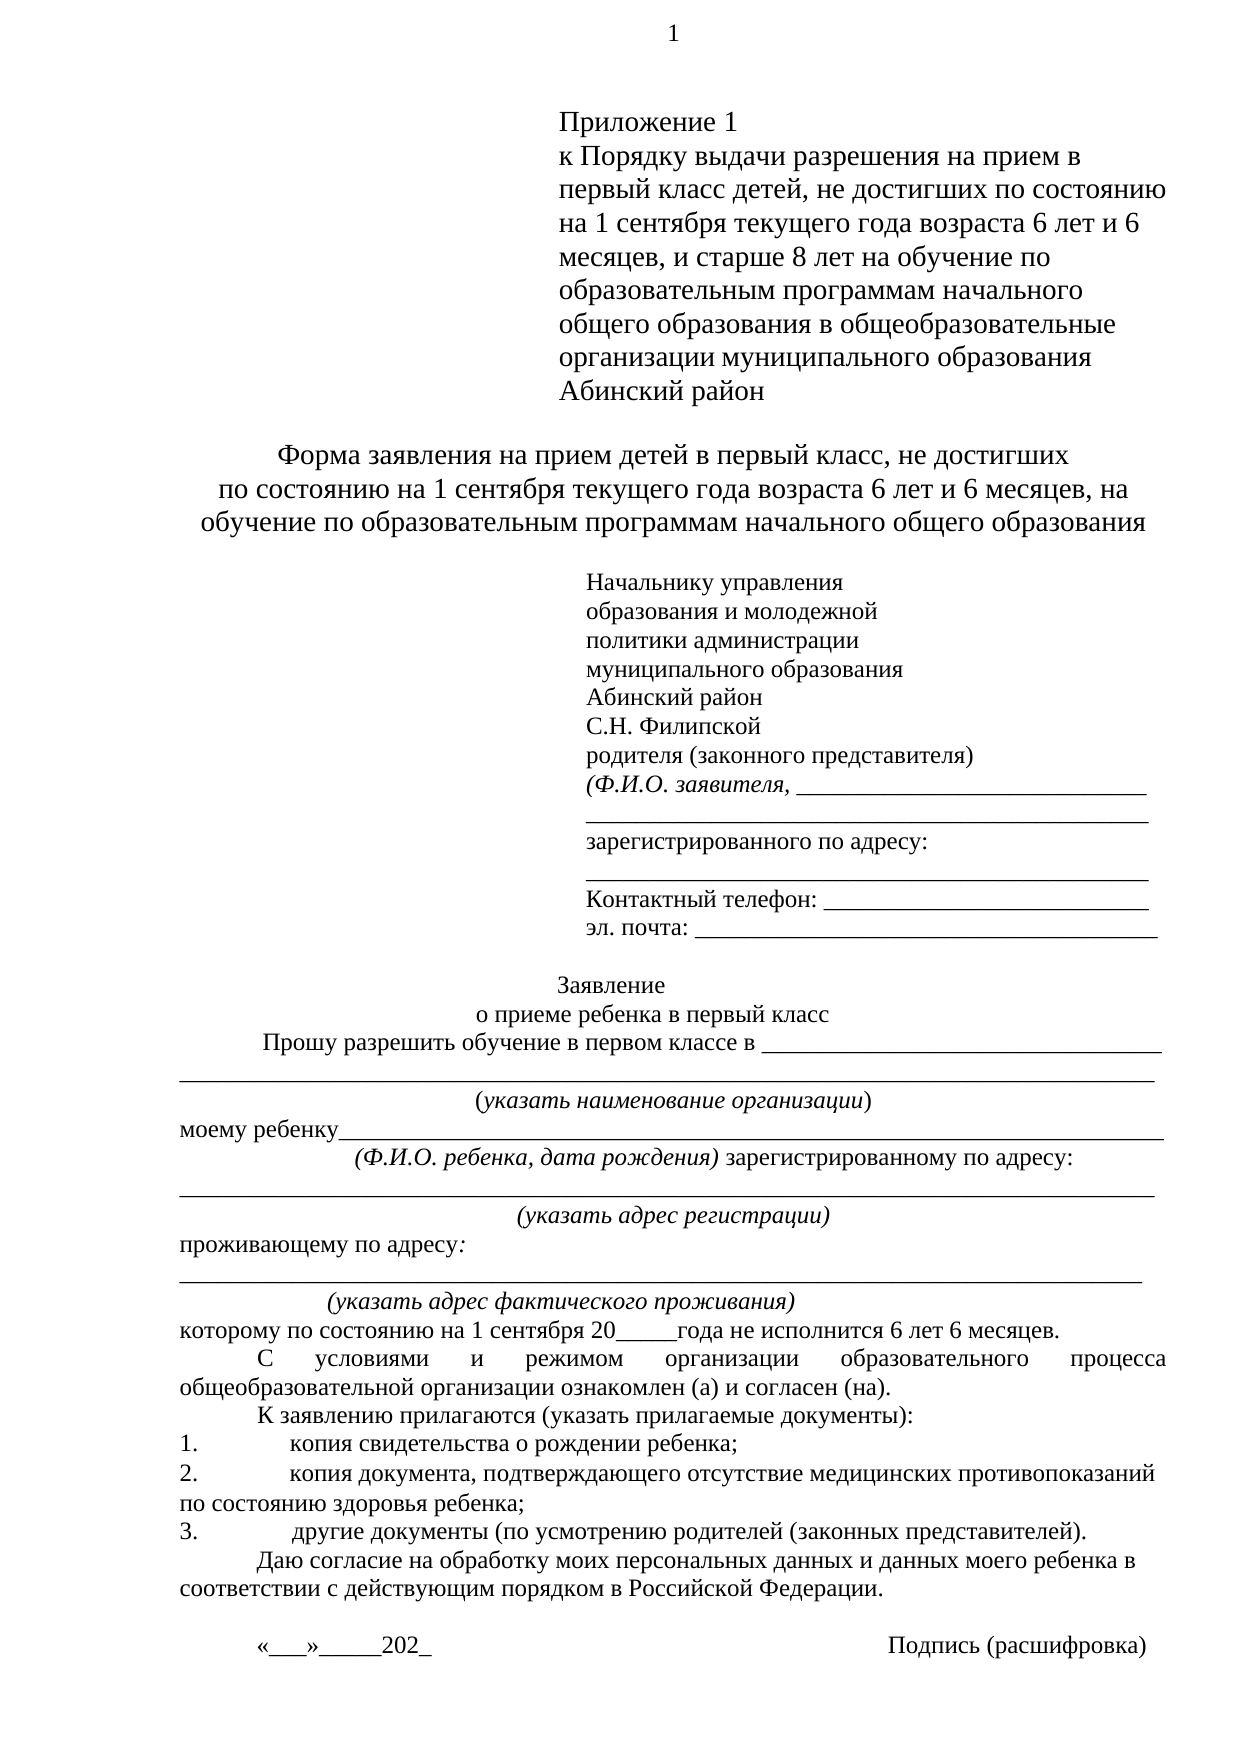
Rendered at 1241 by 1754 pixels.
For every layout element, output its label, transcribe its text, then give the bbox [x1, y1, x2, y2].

text (указать наименование организации) [179, 1085, 1167, 1114]
text (Ф.И.О. заявителя, ____________________________ [586, 769, 1167, 797]
text _____________________________________________ [586, 797, 1167, 826]
text ______________________________________________________________________________ [179, 1056, 1167, 1085]
text зарегистрированного по адресу: [586, 826, 1167, 855]
text родителя (законного представителя) [586, 740, 1167, 769]
text Заявление [179, 970, 1167, 999]
list копия свидетельства о рождении ребенка; [179, 1429, 1167, 1457]
text С условиями и режимом организации образовательного процесса общеобразовательной организации ознакомлен (а) и согласен (на). [179, 1344, 1167, 1402]
text к Порядку выдачи разрешения на прием в первый класс детей, не достигших по состоянию на 1 сентября текущего года возраста 6 лет и 6 месяцев, и старше 8 лет на обучение по образовательным программам начального общего образования в общеобразовательные организации муниципального образования Абинский район [558, 138, 1167, 406]
text Контактный телефон: __________________________ эл. почта: _____________________________________ [586, 884, 1167, 941]
text (указать адрес регистрации) [179, 1200, 1167, 1229]
text по состоянию на 1 сентября текущего года возраста 6 лет и 6 месяцев, на обучение по образовательным программам начального общего образования [179, 471, 1167, 539]
text которому по состоянию на 1 сентября 20 года не исполнится 6 лет 6 месяцев. [179, 1315, 1167, 1344]
text С.Н. Филипской [586, 711, 961, 740]
text Начальнику управления образования и молодежной политики администрации муниципального образования Абинский район [586, 567, 961, 711]
text Прошу разрешить обучение в первом классе в ________________________________ [179, 1027, 1167, 1056]
text о приеме ребенка в первый класс [179, 999, 1167, 1027]
list другие документы (по усмотрению родителей (законных представителей). [179, 1517, 1167, 1546]
text «___»_____202_ Подпись (расшифровка) [179, 1631, 1167, 1660]
text Форма заявления на прием детей в первый класс, не достигших [179, 437, 1167, 471]
text ______________________________________________________________________________ [179, 1171, 1167, 1200]
text Приложение 1 [558, 106, 1167, 138]
text К заявлению прилагаются (указать прилагаемые документы): [179, 1402, 1167, 1429]
text (Ф.И.О. ребенка, дата рождения) зарегистрированному по адресу: [179, 1142, 1167, 1171]
text _____________________________________________ [586, 855, 1167, 884]
text Даю согласие на обработку моих персональных данных и данных моего ребенка в соответствии с действующим порядком в Российской Федерации. [179, 1546, 1167, 1603]
text (указать адрес фактического проживания) [179, 1286, 1167, 1315]
text проживающему по адресу: _____________________________________________________________________________ [179, 1229, 1167, 1286]
list копия документа, подтверждающего отсутствие медицинских противопоказаний по состоянию здоровья ребенка; [179, 1457, 1167, 1517]
text моему ребенку__________________________________________________________________ [179, 1114, 1167, 1142]
